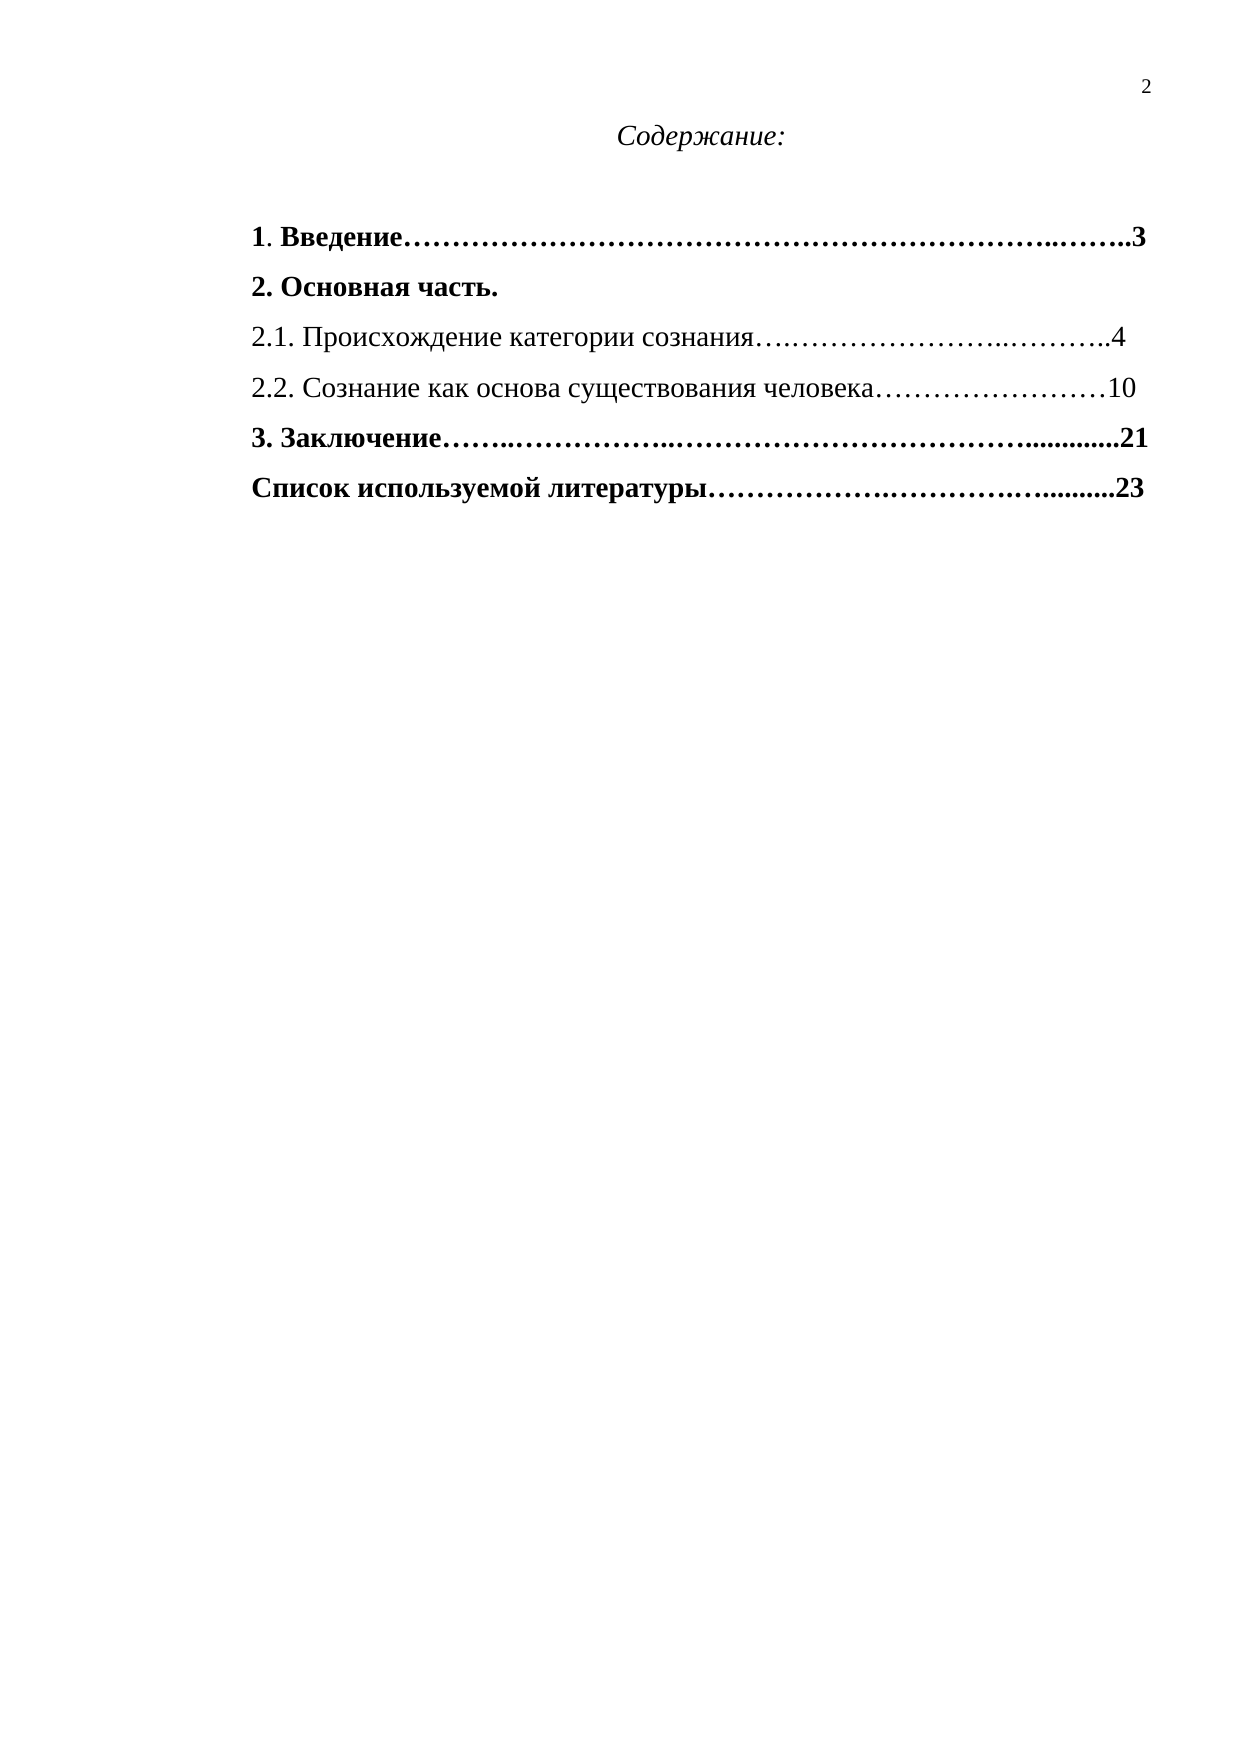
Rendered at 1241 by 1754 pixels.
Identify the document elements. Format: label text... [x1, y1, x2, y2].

text 2.2. Сознание как основа существования человека……………………10 [177, 370, 1152, 403]
text Содержание: [177, 118, 1152, 152]
text 2. Основная часть. [177, 269, 1152, 303]
text Список используемой литературы……………….………….…..........23 [177, 470, 1152, 504]
text 2.1. Происхождение категории сознания….…………………..………..4 [177, 319, 1152, 353]
text 3. Заключение……..……………..……………………………….............21 [177, 420, 1152, 453]
text 1. Введение…………………………………………………………..……..3 [177, 219, 1152, 252]
